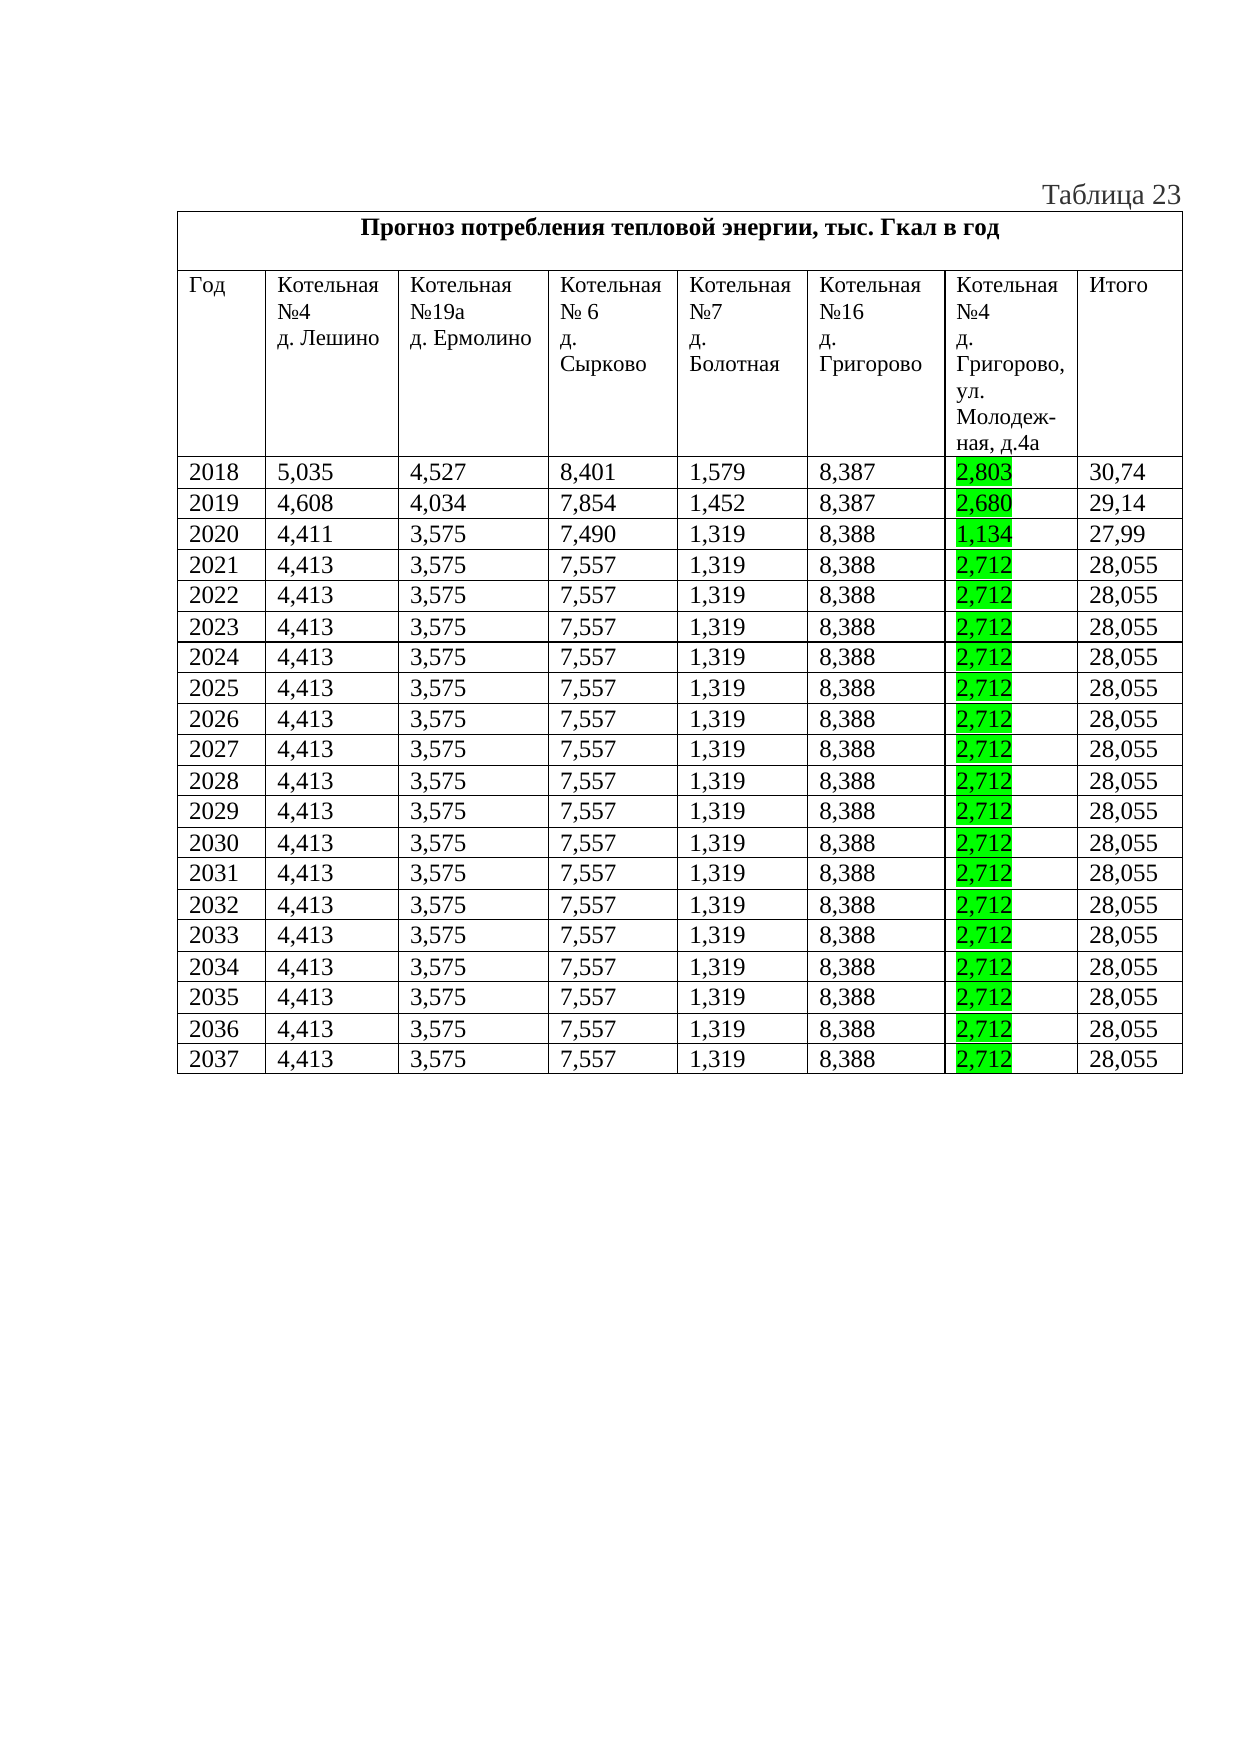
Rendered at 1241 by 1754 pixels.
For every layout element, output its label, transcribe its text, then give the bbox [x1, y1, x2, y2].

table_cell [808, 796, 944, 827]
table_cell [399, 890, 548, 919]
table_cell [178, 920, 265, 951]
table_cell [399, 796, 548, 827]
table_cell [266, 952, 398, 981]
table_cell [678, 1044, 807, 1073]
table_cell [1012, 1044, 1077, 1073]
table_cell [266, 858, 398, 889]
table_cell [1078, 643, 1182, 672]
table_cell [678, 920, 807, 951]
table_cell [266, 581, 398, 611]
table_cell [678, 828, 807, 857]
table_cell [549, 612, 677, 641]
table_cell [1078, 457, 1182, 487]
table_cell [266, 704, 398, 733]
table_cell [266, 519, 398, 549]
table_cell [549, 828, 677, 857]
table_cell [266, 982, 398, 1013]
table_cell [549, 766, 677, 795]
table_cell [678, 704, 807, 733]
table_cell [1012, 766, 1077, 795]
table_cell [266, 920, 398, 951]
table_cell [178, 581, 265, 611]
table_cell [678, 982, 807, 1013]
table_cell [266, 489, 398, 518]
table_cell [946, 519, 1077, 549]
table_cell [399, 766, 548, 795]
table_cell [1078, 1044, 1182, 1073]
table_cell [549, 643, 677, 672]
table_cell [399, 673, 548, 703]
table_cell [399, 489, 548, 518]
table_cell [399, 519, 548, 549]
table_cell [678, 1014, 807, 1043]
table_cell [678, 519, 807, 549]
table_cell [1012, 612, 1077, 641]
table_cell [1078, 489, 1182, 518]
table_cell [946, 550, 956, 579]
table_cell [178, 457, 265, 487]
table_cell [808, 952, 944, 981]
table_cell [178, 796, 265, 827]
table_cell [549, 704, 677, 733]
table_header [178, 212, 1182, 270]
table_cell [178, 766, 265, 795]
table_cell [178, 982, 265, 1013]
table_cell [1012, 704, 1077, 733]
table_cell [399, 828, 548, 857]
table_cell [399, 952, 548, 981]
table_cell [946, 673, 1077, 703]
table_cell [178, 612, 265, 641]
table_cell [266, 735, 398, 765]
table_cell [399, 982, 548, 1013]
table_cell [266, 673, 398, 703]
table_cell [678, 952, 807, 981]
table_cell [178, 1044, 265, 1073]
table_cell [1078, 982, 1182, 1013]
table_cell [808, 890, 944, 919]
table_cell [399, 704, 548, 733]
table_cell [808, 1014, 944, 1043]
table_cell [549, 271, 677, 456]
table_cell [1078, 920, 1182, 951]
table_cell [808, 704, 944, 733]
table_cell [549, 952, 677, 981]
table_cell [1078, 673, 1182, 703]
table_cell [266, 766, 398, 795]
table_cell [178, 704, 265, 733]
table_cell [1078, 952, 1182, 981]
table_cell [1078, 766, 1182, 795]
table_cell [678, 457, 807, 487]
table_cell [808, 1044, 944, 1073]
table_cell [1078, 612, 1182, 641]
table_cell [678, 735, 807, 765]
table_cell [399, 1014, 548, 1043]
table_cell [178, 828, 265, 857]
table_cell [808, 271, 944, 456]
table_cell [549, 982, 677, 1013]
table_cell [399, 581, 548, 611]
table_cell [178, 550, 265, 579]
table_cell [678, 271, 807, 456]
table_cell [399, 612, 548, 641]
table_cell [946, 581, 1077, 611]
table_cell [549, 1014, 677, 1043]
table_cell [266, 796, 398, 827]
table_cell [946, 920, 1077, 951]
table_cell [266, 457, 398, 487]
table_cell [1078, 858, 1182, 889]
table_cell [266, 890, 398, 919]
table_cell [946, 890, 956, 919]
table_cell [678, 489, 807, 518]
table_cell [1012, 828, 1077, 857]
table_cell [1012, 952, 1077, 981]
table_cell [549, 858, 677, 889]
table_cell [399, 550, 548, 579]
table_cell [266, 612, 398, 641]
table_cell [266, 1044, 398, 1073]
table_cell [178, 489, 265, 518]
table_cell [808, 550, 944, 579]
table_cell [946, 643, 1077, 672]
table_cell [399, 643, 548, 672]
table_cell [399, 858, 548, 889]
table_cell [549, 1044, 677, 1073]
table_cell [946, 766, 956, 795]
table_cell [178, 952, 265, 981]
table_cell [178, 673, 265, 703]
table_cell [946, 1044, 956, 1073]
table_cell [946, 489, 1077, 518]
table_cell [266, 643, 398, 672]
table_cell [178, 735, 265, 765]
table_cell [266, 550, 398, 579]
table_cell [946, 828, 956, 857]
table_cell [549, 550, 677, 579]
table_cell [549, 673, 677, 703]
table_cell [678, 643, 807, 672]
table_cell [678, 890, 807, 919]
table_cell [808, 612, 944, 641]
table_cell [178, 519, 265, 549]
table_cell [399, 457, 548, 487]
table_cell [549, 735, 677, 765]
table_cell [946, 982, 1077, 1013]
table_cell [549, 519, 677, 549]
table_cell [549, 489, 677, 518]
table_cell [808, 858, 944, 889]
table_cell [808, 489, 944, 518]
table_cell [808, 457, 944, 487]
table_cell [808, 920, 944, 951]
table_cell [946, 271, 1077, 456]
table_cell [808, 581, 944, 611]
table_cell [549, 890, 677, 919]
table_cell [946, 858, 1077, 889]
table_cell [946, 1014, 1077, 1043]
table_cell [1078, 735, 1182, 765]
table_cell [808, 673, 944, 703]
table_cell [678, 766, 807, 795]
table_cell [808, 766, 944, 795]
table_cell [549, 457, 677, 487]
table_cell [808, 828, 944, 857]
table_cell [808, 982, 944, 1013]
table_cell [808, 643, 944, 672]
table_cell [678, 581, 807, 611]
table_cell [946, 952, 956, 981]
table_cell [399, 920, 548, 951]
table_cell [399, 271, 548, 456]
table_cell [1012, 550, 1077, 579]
subtitle Таблица 23 [177, 177, 1181, 211]
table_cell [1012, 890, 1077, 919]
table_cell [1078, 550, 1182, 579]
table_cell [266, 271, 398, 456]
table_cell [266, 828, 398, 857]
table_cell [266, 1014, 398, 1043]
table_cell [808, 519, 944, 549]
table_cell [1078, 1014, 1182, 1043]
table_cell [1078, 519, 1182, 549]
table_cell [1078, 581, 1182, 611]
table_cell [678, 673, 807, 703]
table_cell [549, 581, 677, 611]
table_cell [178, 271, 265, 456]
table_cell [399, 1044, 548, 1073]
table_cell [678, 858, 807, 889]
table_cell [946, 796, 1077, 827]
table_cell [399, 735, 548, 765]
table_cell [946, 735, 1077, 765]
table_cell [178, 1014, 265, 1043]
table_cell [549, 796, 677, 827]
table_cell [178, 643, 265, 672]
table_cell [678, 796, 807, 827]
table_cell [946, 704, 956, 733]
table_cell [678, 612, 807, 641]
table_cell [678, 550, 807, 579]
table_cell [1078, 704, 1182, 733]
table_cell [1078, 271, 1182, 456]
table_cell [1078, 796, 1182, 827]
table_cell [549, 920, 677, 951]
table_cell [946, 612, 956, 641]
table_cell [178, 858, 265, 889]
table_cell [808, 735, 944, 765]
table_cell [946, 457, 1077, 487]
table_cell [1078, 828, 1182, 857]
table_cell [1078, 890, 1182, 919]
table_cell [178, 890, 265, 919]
